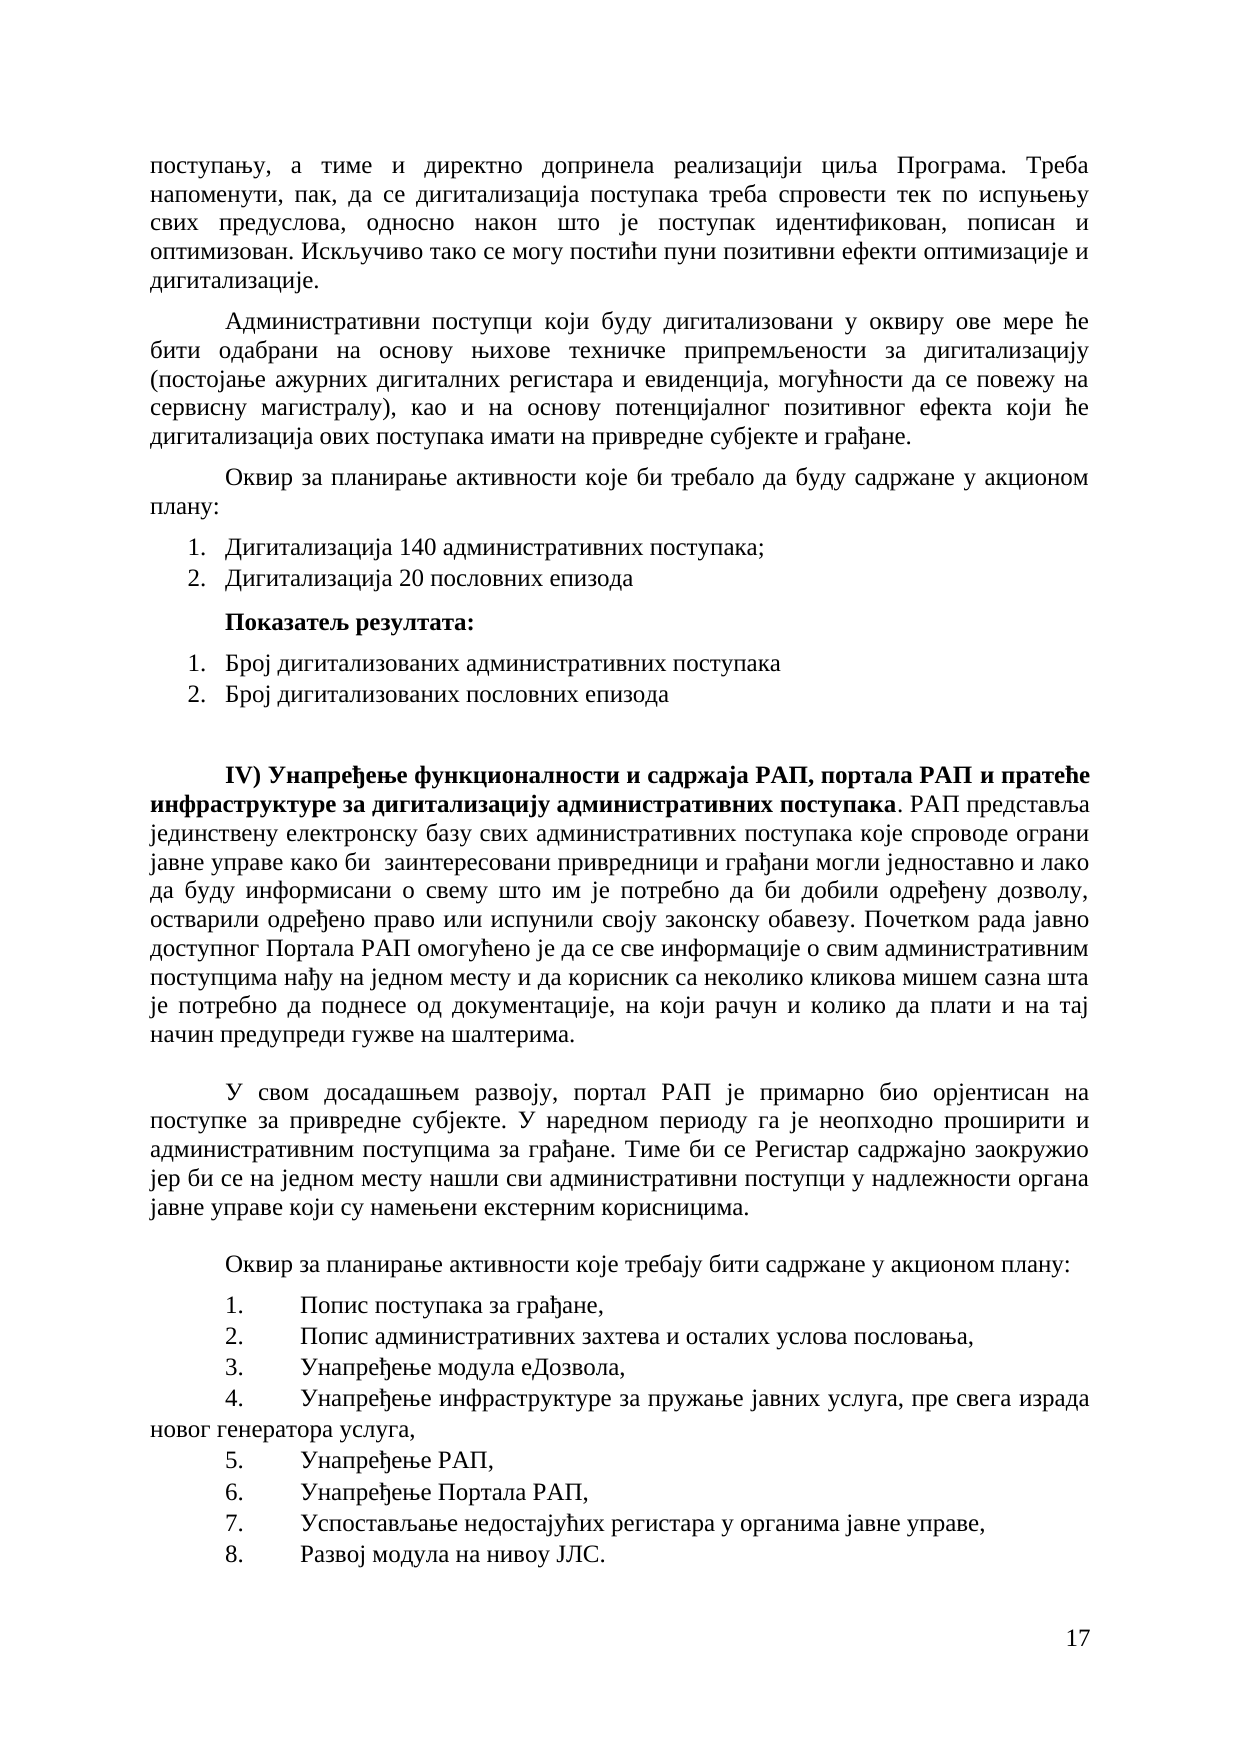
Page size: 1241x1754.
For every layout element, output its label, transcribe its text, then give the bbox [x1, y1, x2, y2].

list Број дигитализованих пословних епизода [187, 679, 1090, 708]
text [150, 150, 1090, 294]
list Унапређење инфраструктуре за пружање јавних услуга, пре свега израда новог генератора услуга, [150, 1383, 1090, 1443]
text У свом досадашњем развоју, портал РАП је примарно био орјентисан на поступке за привредне субјекте. У наредном периоду га је неопходно проширити и административним поступцима за грађане. Тиме би се Регистар садржајно заокружио јер би се на једном месту нашли сви административни поступци у надлежности органа јавне управе који су намењени екстерним корисницима. [150, 1077, 1090, 1220]
text Административни поступци који буду дигитализовани у оквиру ове мере ће бити одабрани на основу њихове техничке припремљености за дигитализацију (постојање ажурних дигиталних регистара и евиденција, могућности да се повежу на сервисну магистралу), као и на основу потенцијалног позитивног ефекта који ће дигитализација ових поступака имати на привредне субјекте и грађане. [150, 306, 1090, 450]
list Унапређење модула еДозвола, [225, 1352, 1090, 1381]
list Попис административних захтева и осталих услова пословања, [225, 1321, 1090, 1350]
text Показатељ резултата: [150, 607, 1090, 636]
text IV) Унапређење функционалности и садржаја РАП, портала РАП и пратеће инфраструктуре за дигитализацију административних поступака. РАП представља јединствену електронску базу свих административних поступака које спроводе ограни јавне управе како би заинтересовани привредници и грађани могли једноставно и лако да буду информисани о свему што им је потребно да би добили одређену дозволу, остварили одређено право или испунили своју законску обавезу. Почетком рада јавно доступног Портала РАП омогућено је да се све информације о свим административним поступцима нађу на једном месту и да корисник са неколико кликова мишем сазна шта је потребно да поднесе од документације, на који рачун и колико да плати и на тај начин предупреди гужве на шалтерима. [150, 760, 1090, 1048]
list Попис поступака за грађане, [225, 1290, 1090, 1319]
list Број дигитализованих административних поступака [187, 648, 1090, 677]
list Унапређење РАП, [225, 1446, 1090, 1474]
list Дигитализација 140 административних поступака; [187, 532, 1090, 561]
text Оквир за планирање активности које би требало да буду садржане у акционом плану: [150, 462, 1090, 520]
text Оквир за планирање активности које требају бити садржане у акционом плану: [150, 1249, 1090, 1278]
list Развој модула на нивоу ЈЛС. [225, 1539, 1090, 1567]
list Унапређење Портала РАП, [225, 1477, 1090, 1505]
list Успостављање недостајућих регистара у органима јавне управе, [225, 1508, 1090, 1536]
list Дигитализација 20 пословних епизода [187, 563, 1090, 592]
